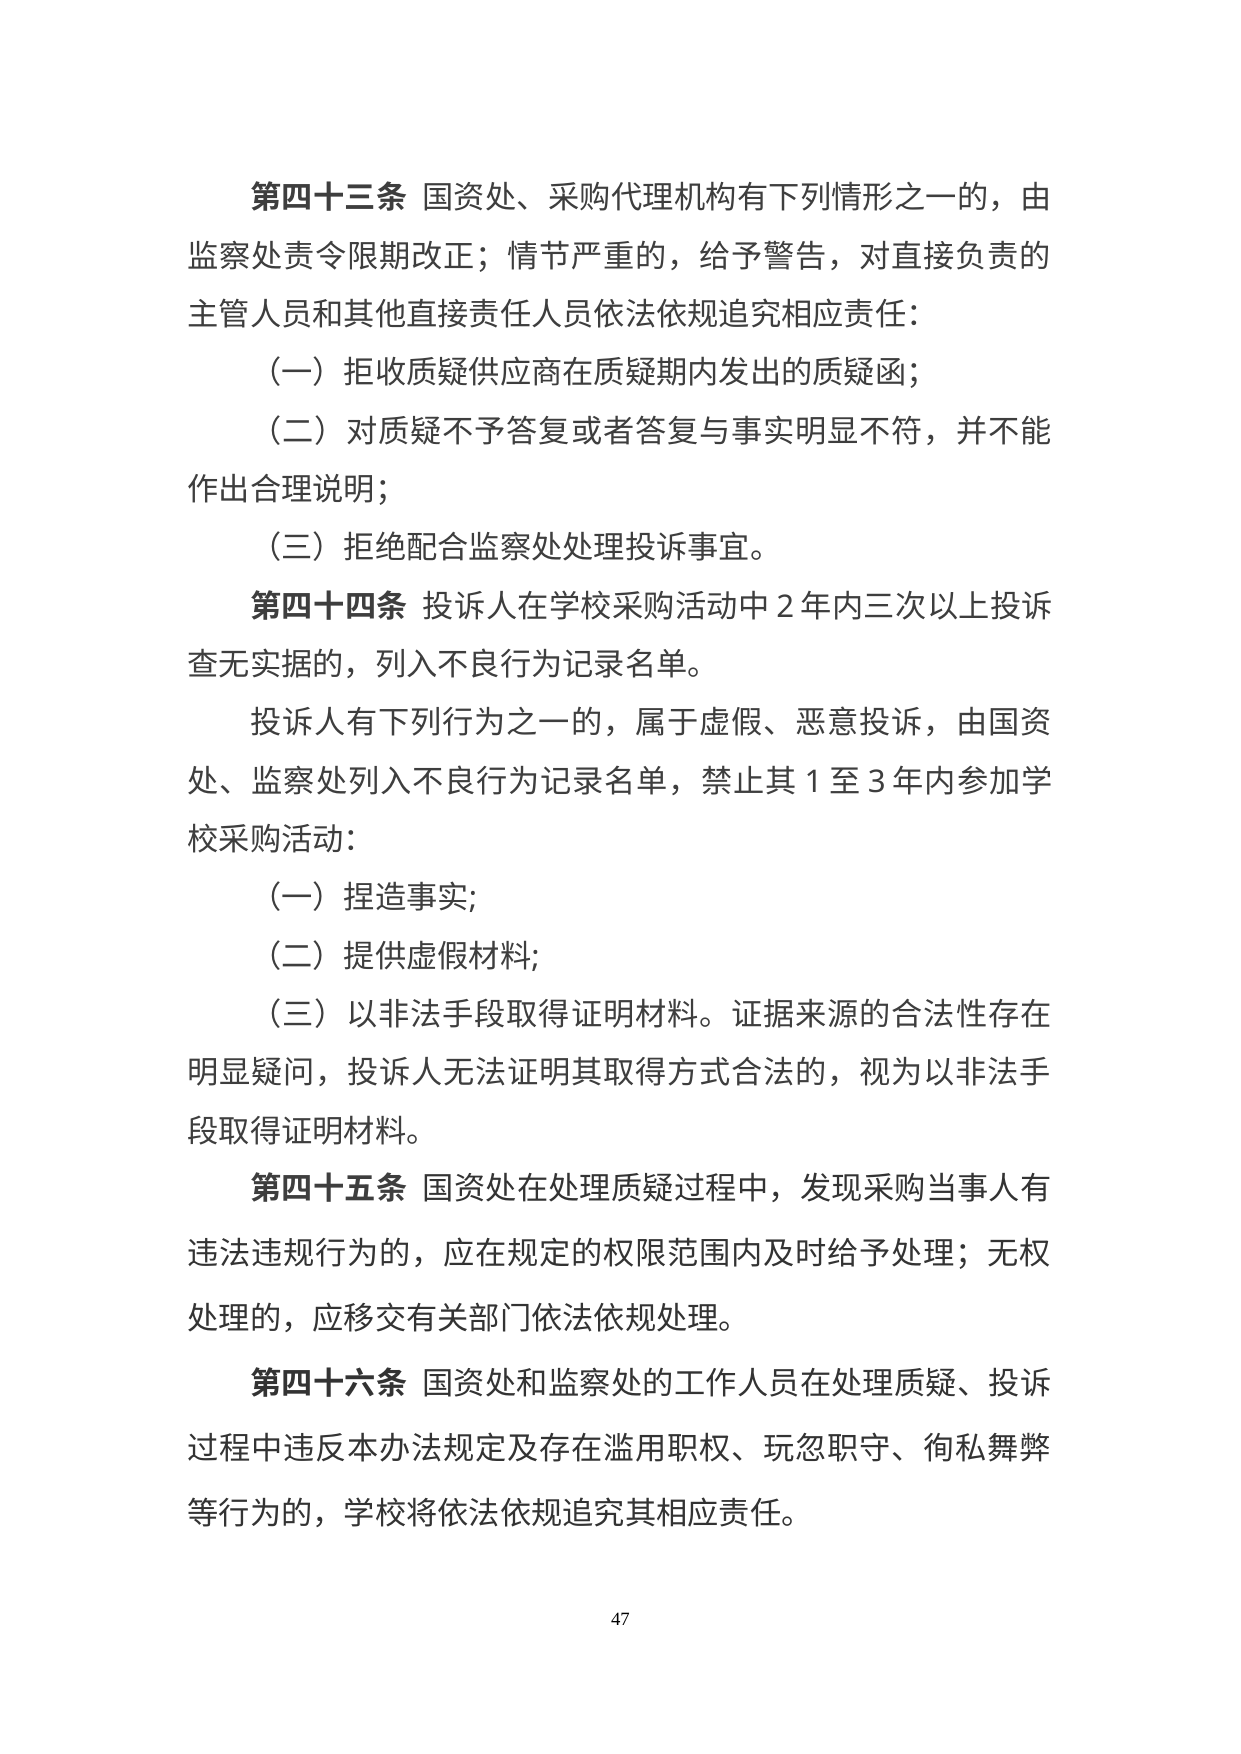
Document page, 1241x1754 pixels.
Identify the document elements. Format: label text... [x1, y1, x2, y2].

text 投诉人有下列行为之一的，属于虚假、恶意投诉，由国资处、监察处列入不良行为记录名单，禁止其1至3年内参加学校采购活动： [187, 687, 1053, 862]
text 第四十六条 国资处和监察处的工作人员在处理质疑、投诉过程中违反本办法规定及存在滥用职权、玩忽职守、徇私舞弊等行为的，学校将依法依规追究其相应责任。 [187, 1349, 1053, 1544]
text 第四十五条 国资处在处理质疑过程中，发现采购当事人有违法违规行为的，应在规定的权限范围内及时给予处理；无权处理的，应移交有关部门依法依规处理。 [187, 1154, 1053, 1349]
text 第四十三条 国资处、采购代理机构有下列情形之一的，由监察处责令限期改正；情节严重的，给予警告，对直接负责的主管人员和其他直接责任人员依法依规追究相应责任： [187, 162, 1053, 337]
text （一）拒收质疑供应商在质疑期内发出的质疑函； [187, 337, 1053, 395]
text （二）提供虚假材料; [187, 920, 1053, 979]
text （二）对质疑不予答复或者答复与事实明显不符，并不能作出合理说明； [187, 395, 1053, 512]
text 第四十四条 投诉人在学校采购活动中2年内三次以上投诉查无实据的，列入不良行为记录名单。 [187, 570, 1053, 687]
text （三）拒绝配合监察处处理投诉事宜。 [187, 512, 1053, 570]
text （三）以非法手段取得证明材料。证据来源的合法性存在明显疑问，投诉人无法证明其取得方式合法的，视为以非法手段取得证明材料。 [187, 979, 1053, 1154]
text （一）捏造事实; [187, 862, 1053, 920]
